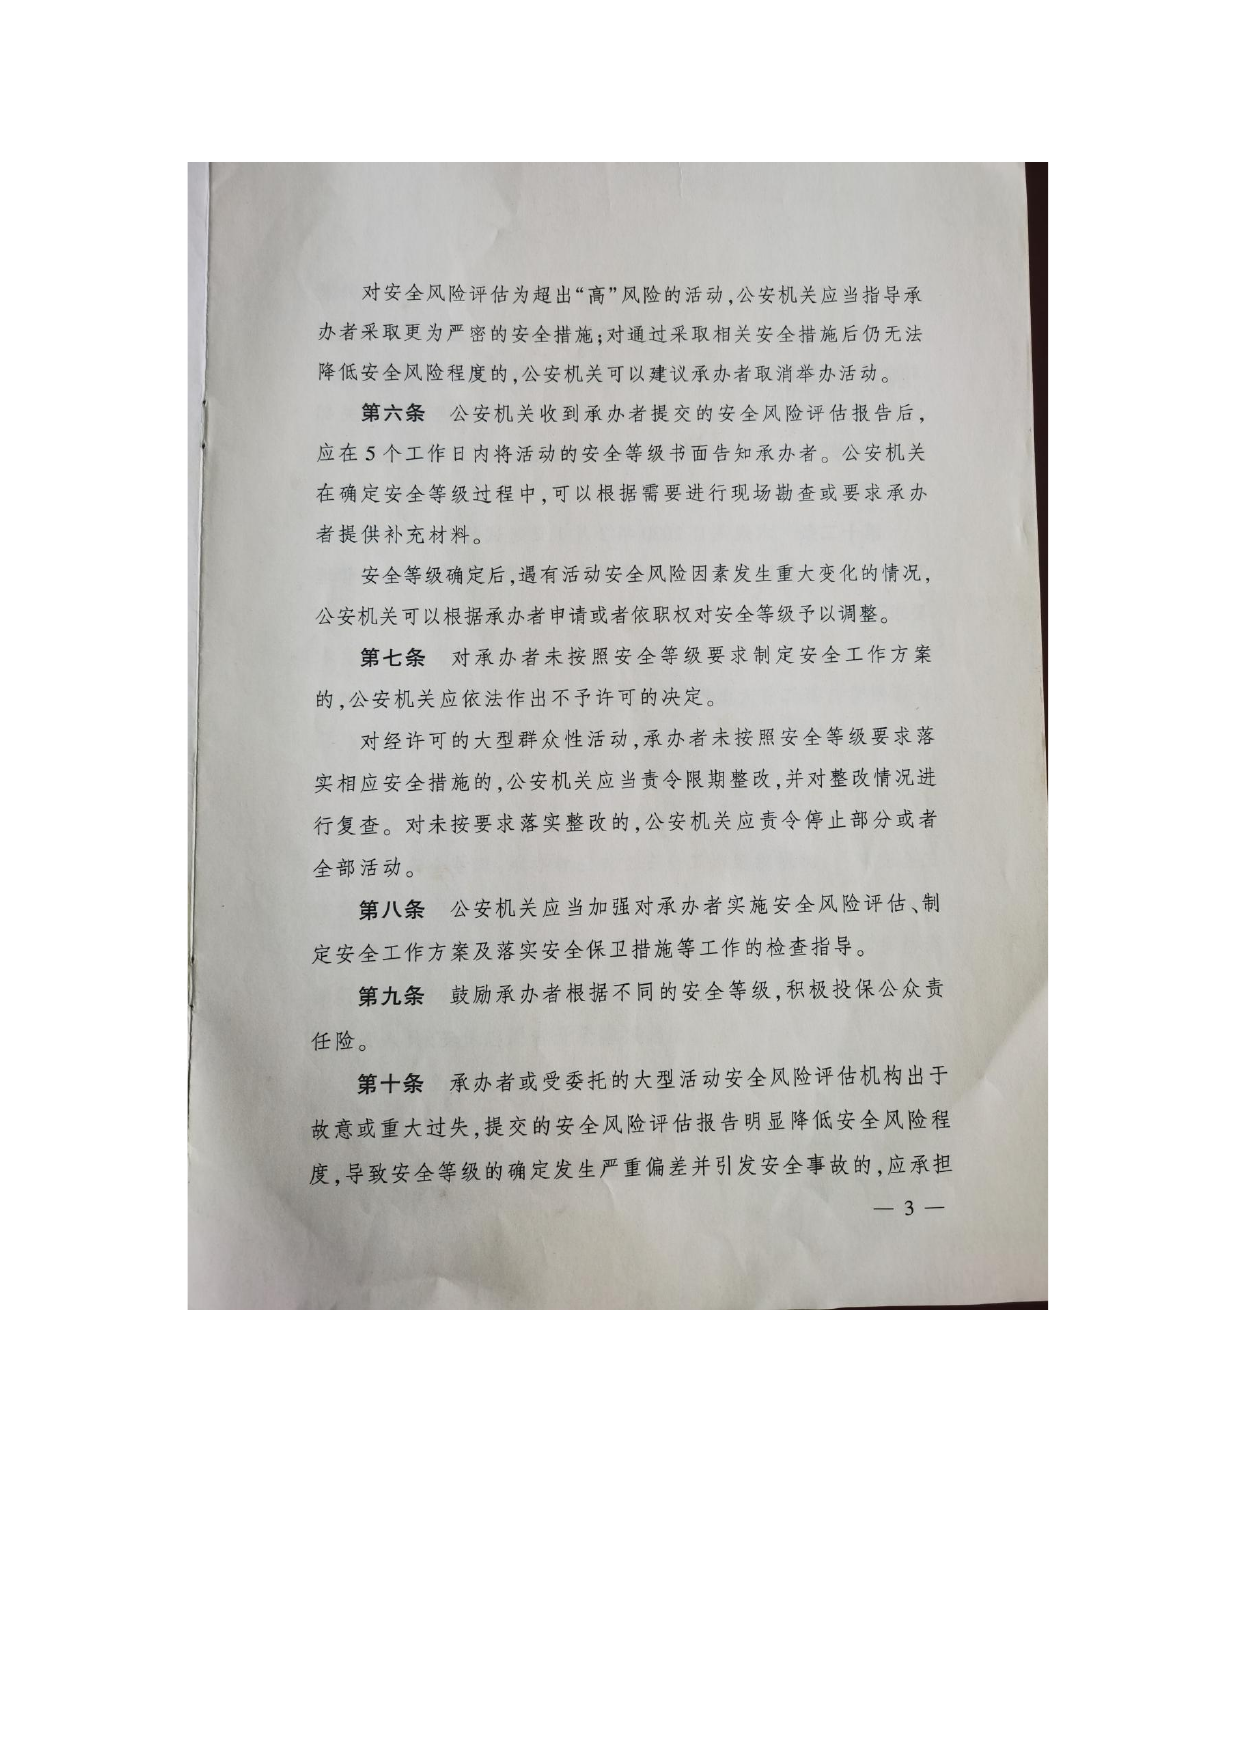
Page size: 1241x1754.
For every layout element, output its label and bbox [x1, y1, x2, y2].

picture [187, 162, 1049, 1310]
